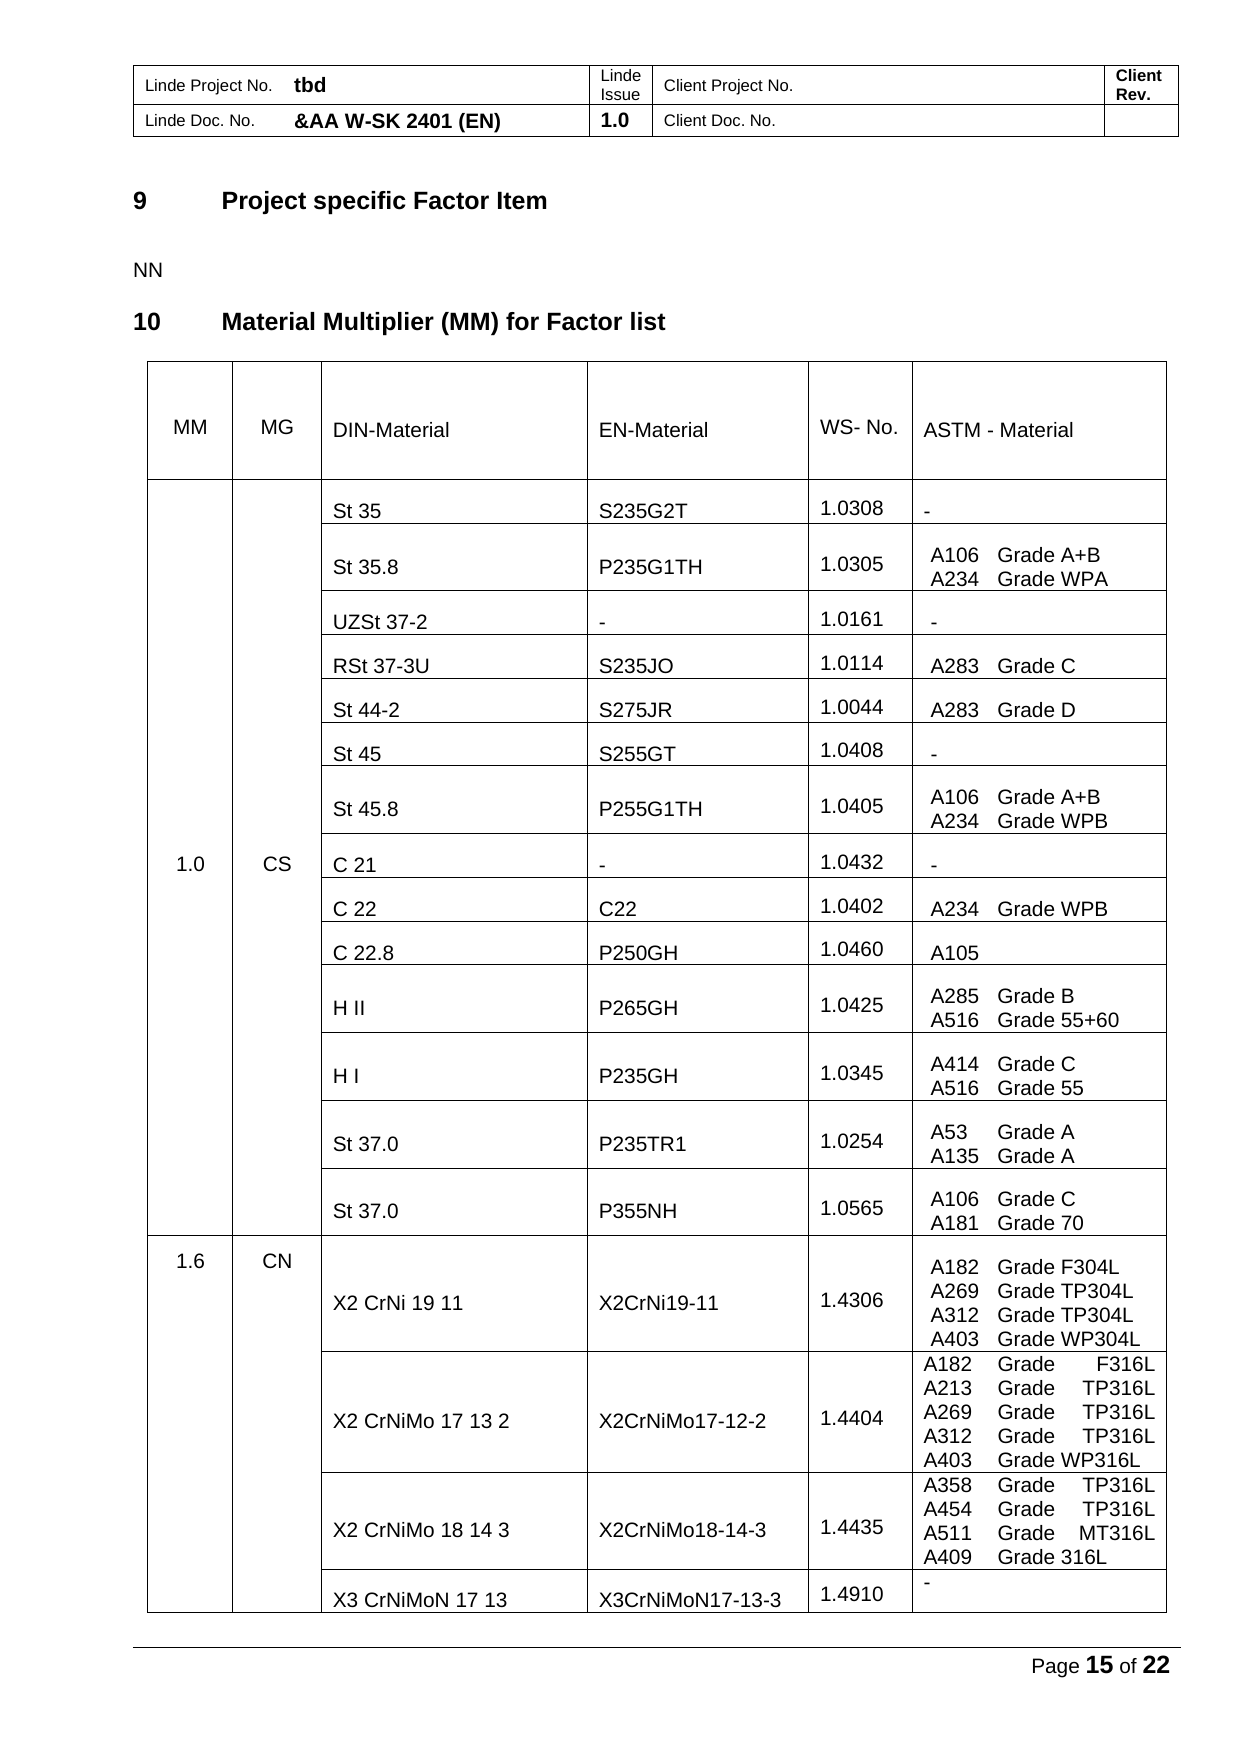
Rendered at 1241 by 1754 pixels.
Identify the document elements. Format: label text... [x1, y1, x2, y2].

table_cell S235JO [588, 635, 808, 678]
table_cell - [588, 591, 808, 634]
table_cell A358 Grade TP316L A454 Grade TP316L A511 Grade MT316L A409 Grade 316L [913, 1473, 1166, 1568]
table_cell P265GH [588, 965, 808, 1032]
subtitle Material Multiplier (MM) for Factor list [133, 307, 1181, 336]
table_cell - [913, 591, 1166, 634]
table_cell 1.0408 [809, 723, 912, 765]
table_cell A285 Grade B A516 Grade 55+60 [913, 965, 1166, 1032]
table_cell A182 Grade F316L A213 Grade TP316L A269 Grade TP316L A312 Grade TP316L A403 Grade WP316L [913, 1352, 1166, 1472]
table_cell X2CrNiMo18-14-3 [588, 1473, 808, 1568]
table_header EN-Material [588, 362, 808, 479]
table_cell S235G2T [588, 480, 808, 523]
table_cell C 22 [322, 878, 587, 921]
table_cell 1.0432 [809, 834, 912, 877]
text NN [133, 258, 1181, 282]
table_header WS- No. [809, 362, 912, 479]
table_cell X2 CrNiMo 17 13 2 [322, 1352, 587, 1472]
table_header ASTM - Material [913, 362, 1166, 479]
table_cell 1.0 [148, 480, 232, 1235]
table_cell 1.0161 [809, 591, 912, 634]
table_cell - [588, 834, 808, 877]
table_cell P355NH [588, 1169, 808, 1235]
table_cell RSt 37-3U [322, 635, 587, 678]
subtitle Project specific Factor Item [133, 186, 1181, 214]
table_cell A106 Grade C A181 Grade 70 [913, 1169, 1166, 1235]
table_cell St 45 [322, 723, 587, 765]
table_cell A106 Grade A+B A234 Grade WPB [913, 766, 1166, 833]
table_cell X3 CrNiMoN 17 13 [322, 1570, 587, 1612]
table_cell A106 Grade A+B A234 Grade WPA [913, 524, 1166, 590]
table_cell X2 CrNiMo 18 14 3 [322, 1473, 587, 1568]
table_cell 1.4404 [809, 1352, 912, 1472]
table_cell 1.4910 [809, 1570, 912, 1612]
table_cell 1.6 [148, 1236, 232, 1612]
table_cell C22 [588, 878, 808, 921]
table_cell A182 Grade F304L A269 Grade TP304L A312 Grade TP304L A403 Grade WP304L [913, 1236, 1166, 1351]
table_header DIN-Material [322, 362, 587, 479]
table_cell 1.4306 [809, 1236, 912, 1351]
table_cell A105 [913, 922, 1166, 964]
table_cell CS [233, 480, 321, 1235]
table_cell 1.0460 [809, 922, 912, 964]
table_cell 1.0405 [809, 766, 912, 833]
table_cell - [913, 480, 1166, 523]
table_cell 1.4435 [809, 1473, 912, 1568]
table_cell 1.0114 [809, 635, 912, 678]
table_cell S275JR [588, 679, 808, 722]
table_cell - [913, 723, 1166, 765]
table_header MM [148, 362, 232, 479]
table_cell St 37.0 [322, 1169, 587, 1235]
table_cell St 44-2 [322, 679, 587, 722]
table_cell S255GT [588, 723, 808, 765]
table_cell X3CrNiMoN17-13-3 [588, 1570, 808, 1612]
table_cell St 35.8 [322, 524, 587, 590]
table_cell P235GH [588, 1033, 808, 1100]
table_cell A283 Grade D [913, 679, 1166, 722]
table_cell H I [322, 1033, 587, 1100]
table_cell 1.0402 [809, 878, 912, 921]
table_cell 1.0305 [809, 524, 912, 590]
table_cell St 37.0 [322, 1101, 587, 1167]
table_cell 1.0254 [809, 1101, 912, 1167]
table_cell P235TR1 [588, 1101, 808, 1167]
table_cell X2CrNiMo17-12-2 [588, 1352, 808, 1472]
table_cell 1.0044 [809, 679, 912, 722]
table_cell - [913, 1570, 1166, 1612]
table_cell 1.0308 [809, 480, 912, 523]
table_cell St 35 [322, 480, 587, 523]
table_cell H II [322, 965, 587, 1032]
table_cell 1.0565 [809, 1169, 912, 1235]
table_header MG [233, 362, 321, 479]
table_cell P250GH [588, 922, 808, 964]
table_cell A53 Grade A A135 Grade A [913, 1101, 1166, 1167]
table_cell A283 Grade C [913, 635, 1166, 678]
table_cell UZSt 37-2 [322, 591, 587, 634]
table_cell C 21 [322, 834, 587, 877]
table_cell A234 Grade WPB [913, 878, 1166, 921]
table_cell P255G1TH [588, 766, 808, 833]
table_cell C 22.8 [322, 922, 587, 964]
table_cell X2CrNi19-11 [588, 1236, 808, 1351]
table_cell CN [233, 1236, 321, 1612]
table_cell St 45.8 [322, 766, 587, 833]
table_cell X2 CrNi 19 11 [322, 1236, 587, 1351]
table_cell 1.0345 [809, 1033, 912, 1100]
table_cell A414 Grade C A516 Grade 55 [913, 1033, 1166, 1100]
table_cell P235G1TH [588, 524, 808, 590]
table_cell - [913, 834, 1166, 877]
table_cell 1.0425 [809, 965, 912, 1032]
